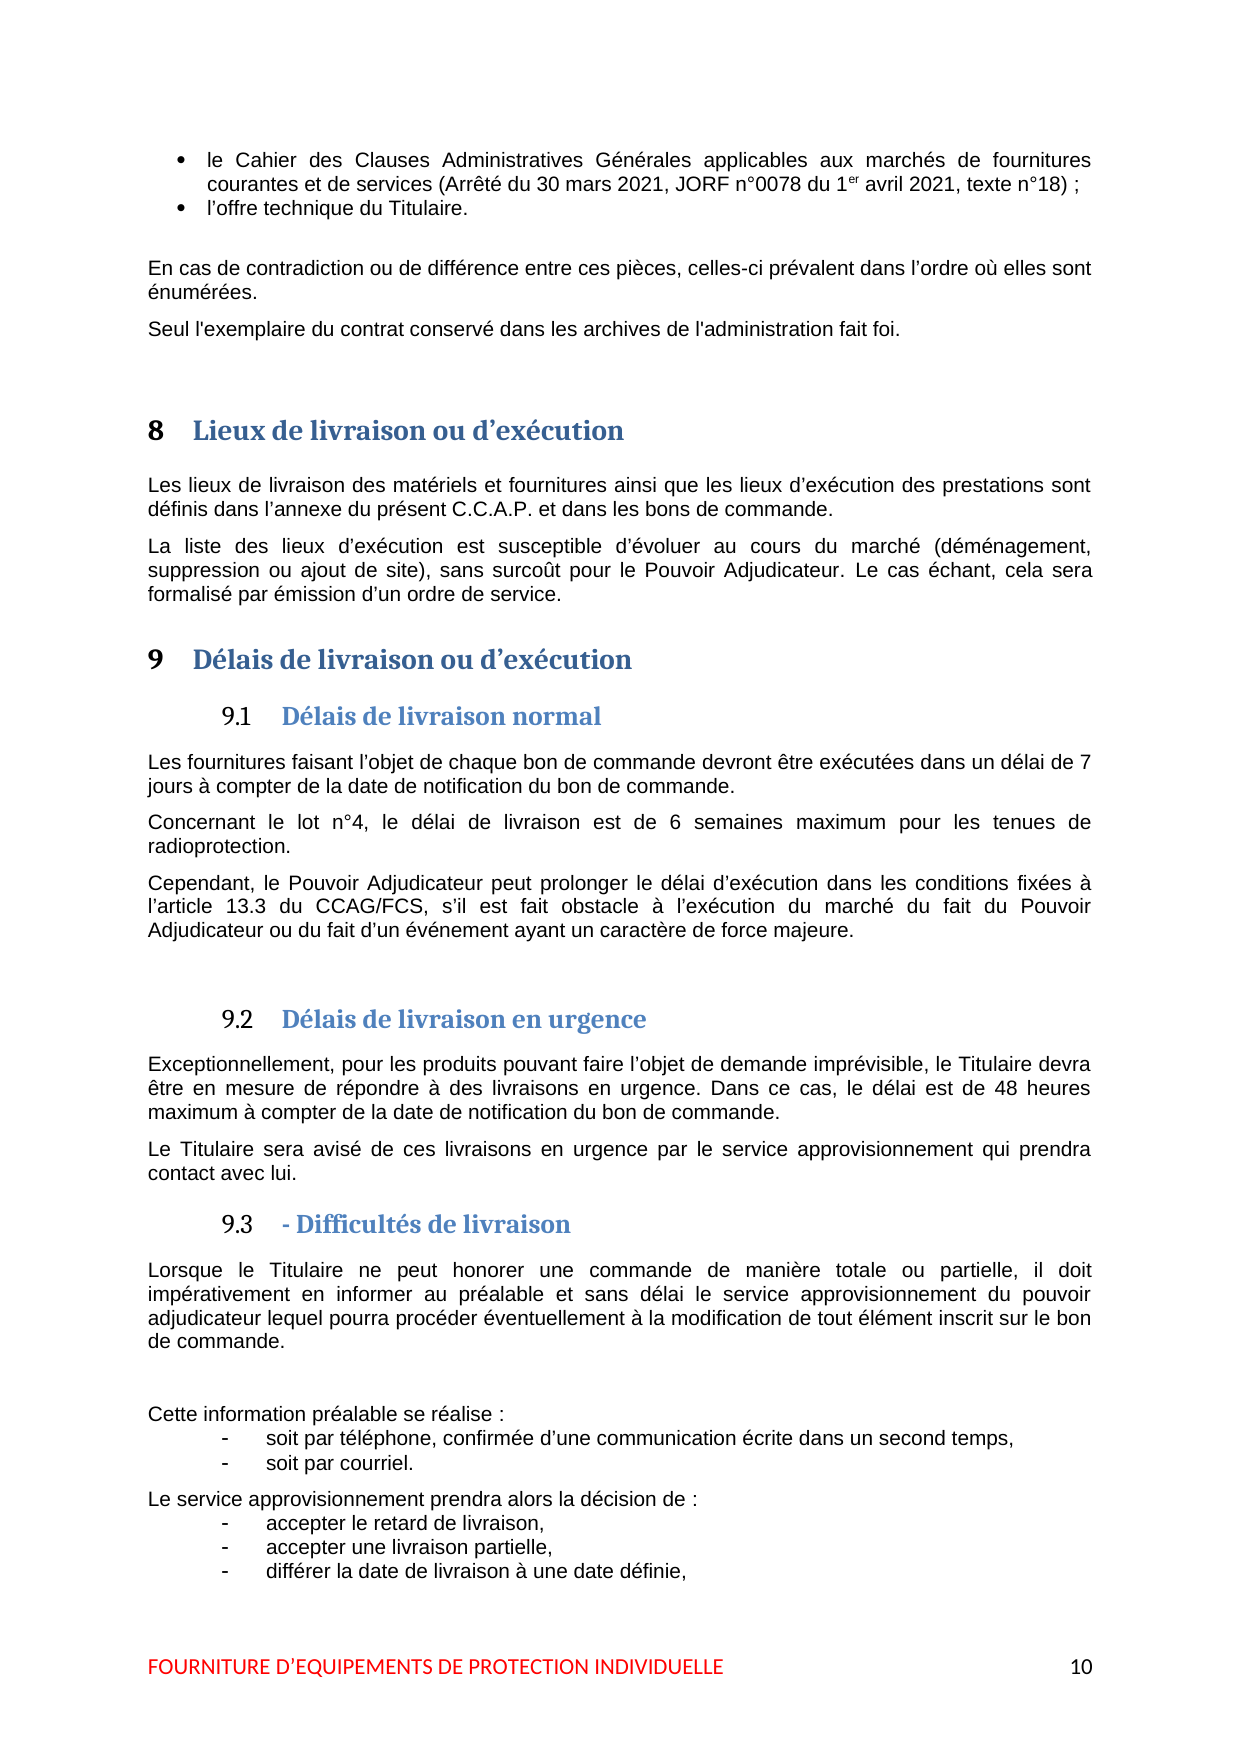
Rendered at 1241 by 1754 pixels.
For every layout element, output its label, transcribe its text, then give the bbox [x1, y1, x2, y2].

text Le service approvisionnement prendra alors la décision de : [148, 1487, 1093, 1511]
text Les lieux de livraison des matériels et fournitures ainsi que les lieux d’exécution des prestations sont définis dans l’annexe du présent C.C.A.P. et dans les bons de commande. [148, 473, 1093, 521]
text Seul l'exemplaire du contrat conservé dans les archives de l'administration fait foi. [148, 317, 1093, 341]
list accepter le retard de livraison, [221, 1511, 1093, 1535]
list soit par téléphone, confirmée d’une communication écrite dans un second temps, [221, 1426, 1093, 1450]
text Le Titulaire sera avisé de ces livraisons en urgence par le service approvisionnement qui prendra contact avec lui. [148, 1136, 1093, 1184]
subtitle Délais de livraison ou d’exécution [148, 643, 1093, 676]
subtitle Délais de livraison normal [222, 701, 1093, 732]
text La liste des lieux d’exécution est susceptible d’évoluer au cours du marché (déménagement, suppression ou ajout de site), sans surcoût pour le Pouvoir Adjudicateur. Le cas échant, cela sera formalisé par émission d’un ordre de service. [148, 533, 1093, 605]
list soit par courriel. [221, 1450, 1093, 1474]
list le Cahier des Clauses Administratives Générales applicables aux marchés de fournitures courantes et de services (Arrêté du 30 mars 2021, JORF n°0078 du 1er avril 2021, texte n°18) ; [177, 148, 1093, 196]
text En cas de contradiction ou de différence entre ces pièces, celles-ci prévalent dans l’ordre où elles sont énumérées. [148, 256, 1093, 304]
subtitle - Difficultés de livraison [222, 1209, 1093, 1240]
list l’offre technique du Titulaire. [177, 196, 1093, 220]
subtitle Lieux de livraison ou d’exécution [148, 414, 1093, 448]
text Cependant, le Pouvoir Adjudicateur peut prolonger le délai d’exécution dans les conditions fixées à l’article 13.3 du CCAG/FCS, s’il est fait obstacle à l’exécution du marché du fait du Pouvoir Adjudicateur ou du fait d’un événement ayant un caractère de force majeure. [148, 870, 1093, 942]
text Exceptionnellement, pour les produits pouvant faire l’objet de demande imprévisible, le Titulaire devra être en mesure de répondre à des livraisons en urgence. Dans ce cas, le délai est de 48 heures maximum à compter de la date de notification du bon de commande. [148, 1052, 1093, 1124]
text Cette information préalable se réalise : [148, 1402, 1093, 1426]
list différer la date de livraison à une date définie, [221, 1559, 1093, 1583]
list accepter une livraison partielle, [221, 1535, 1093, 1559]
text Les fournitures faisant l’objet de chaque bon de commande devront être exécutées dans un délai de 7 jours à compter de la date de notification du bon de commande. [148, 749, 1093, 797]
text Concernant le lot n°4, le délai de livraison est de 6 semaines maximum pour les tenues de radioprotection. [148, 810, 1093, 858]
text Lorsque le Titulaire ne peut honorer une commande de manière totale ou partielle, il doit impérativement en informer au préalable et sans délai le service approvisionnement du pouvoir adjudicateur lequel pourra procéder éventuellement à la modification de tout élément inscrit sur le bon de commande. [148, 1257, 1093, 1353]
subtitle Délais de livraison en urgence [222, 1004, 1093, 1035]
